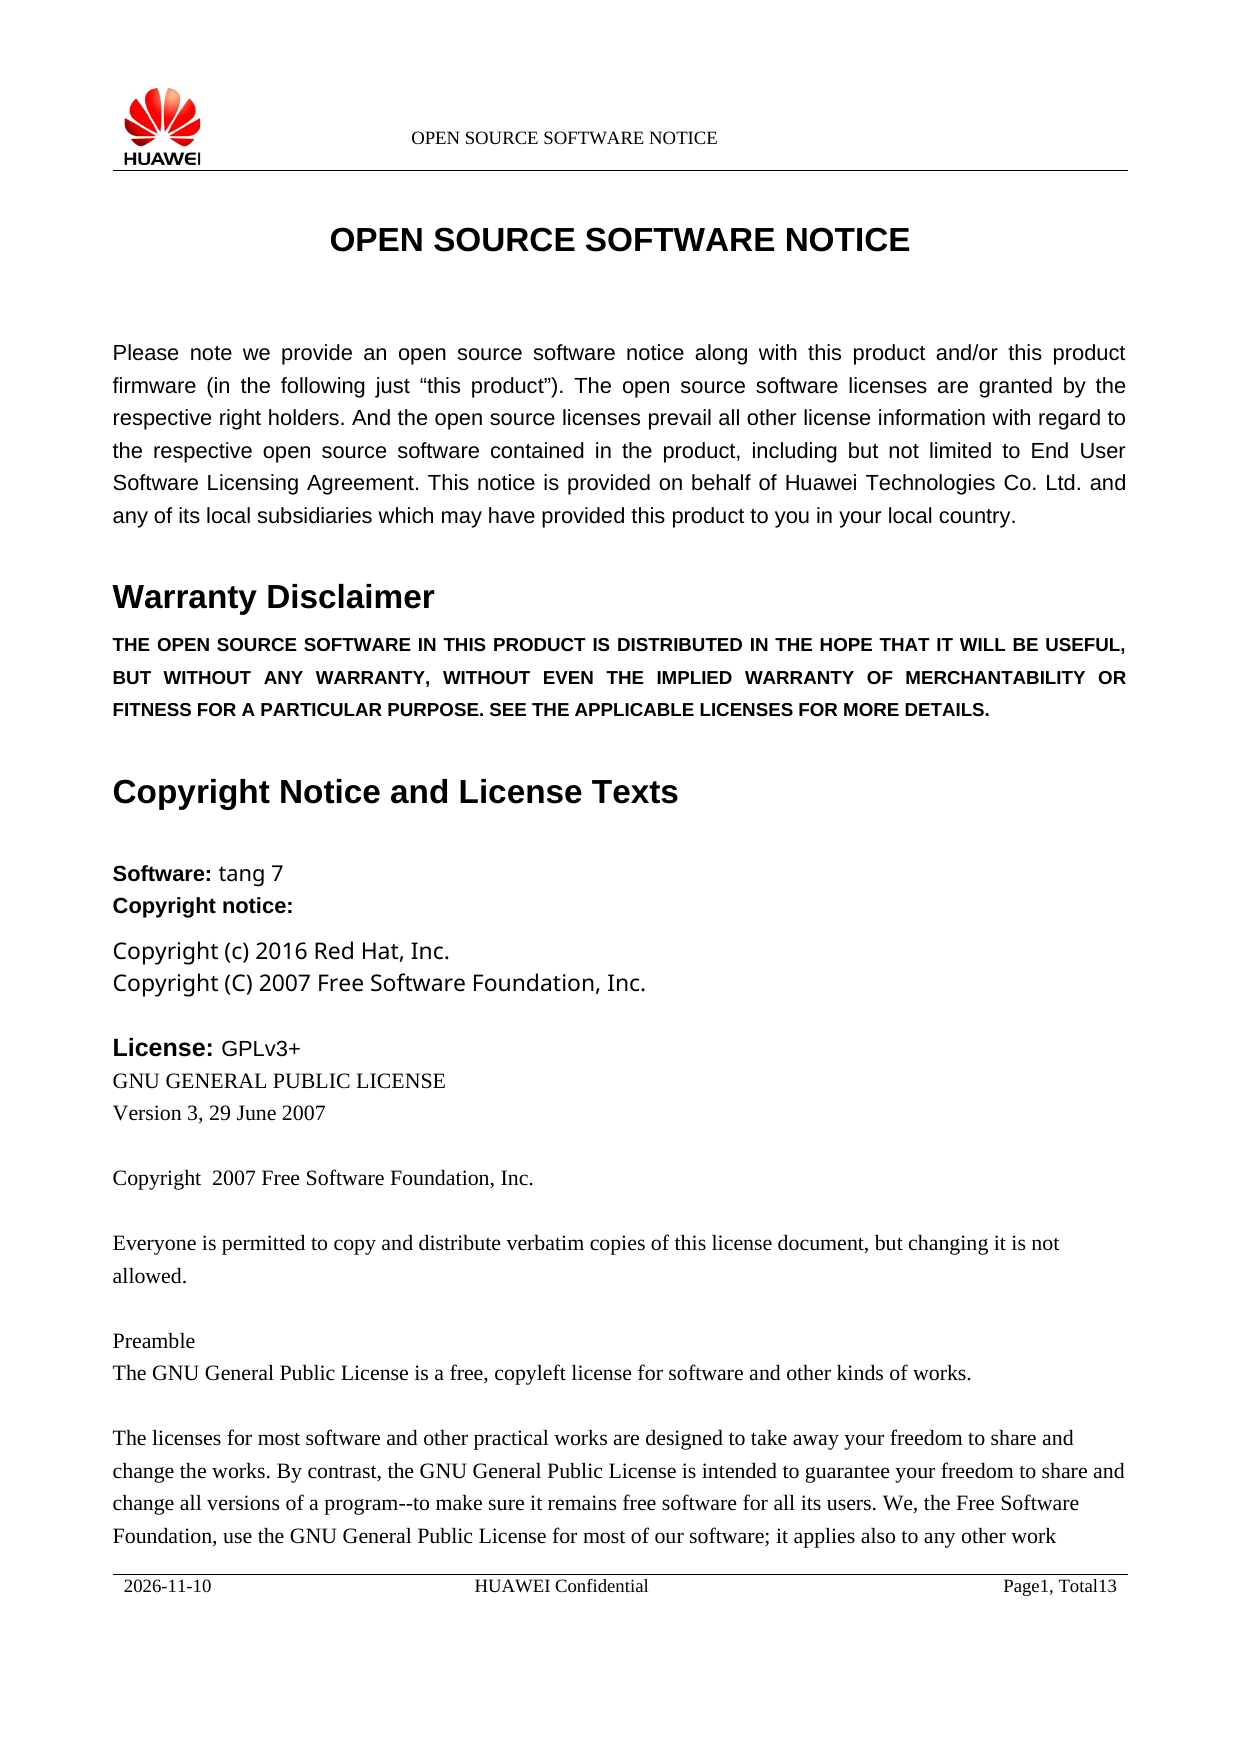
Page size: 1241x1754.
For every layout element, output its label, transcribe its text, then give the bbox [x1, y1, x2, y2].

text OPEN SOURCE SOFTWARE NOTICE [112, 206, 1128, 271]
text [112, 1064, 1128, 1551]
title Software: tang 7 [112, 856, 1128, 889]
text Please note we provide an open source software notice along with this product and/or this product firmware (in the following just “this product”). The open source software licenses are granted by the respective right holders. And the open source licenses prevail all other license information with regard to the respective open source software contained in the product, including but not limited to End User Software Licensing Agreement. This notice is provided on behalf of Huawei Technologies Co. Ltd. and any of its local subsidiaries which may have provided this product to you in your local country. [112, 336, 1128, 531]
text The open source software in this product is distributed in the hope that it will be useful, but WITHOUT ANY WARRANTY, without even the implied warranty of MERCHANTABILITY or FITNESS FOR A PARTICULAR PURPOSE. See the applicable licenses for more details. [112, 629, 1128, 726]
text Warranty Disclaimer [112, 564, 1128, 629]
picture [124, 88, 201, 165]
text Copyright notice: [112, 889, 1128, 921]
text Copyright (c) 2016 Red Hat, Inc. Copyright (C) 2007 Free Software Foundation, Inc. [112, 934, 1128, 1031]
text License: GPLv3+ [112, 1031, 1128, 1064]
text Copyright Notice and License Texts [112, 759, 1128, 824]
